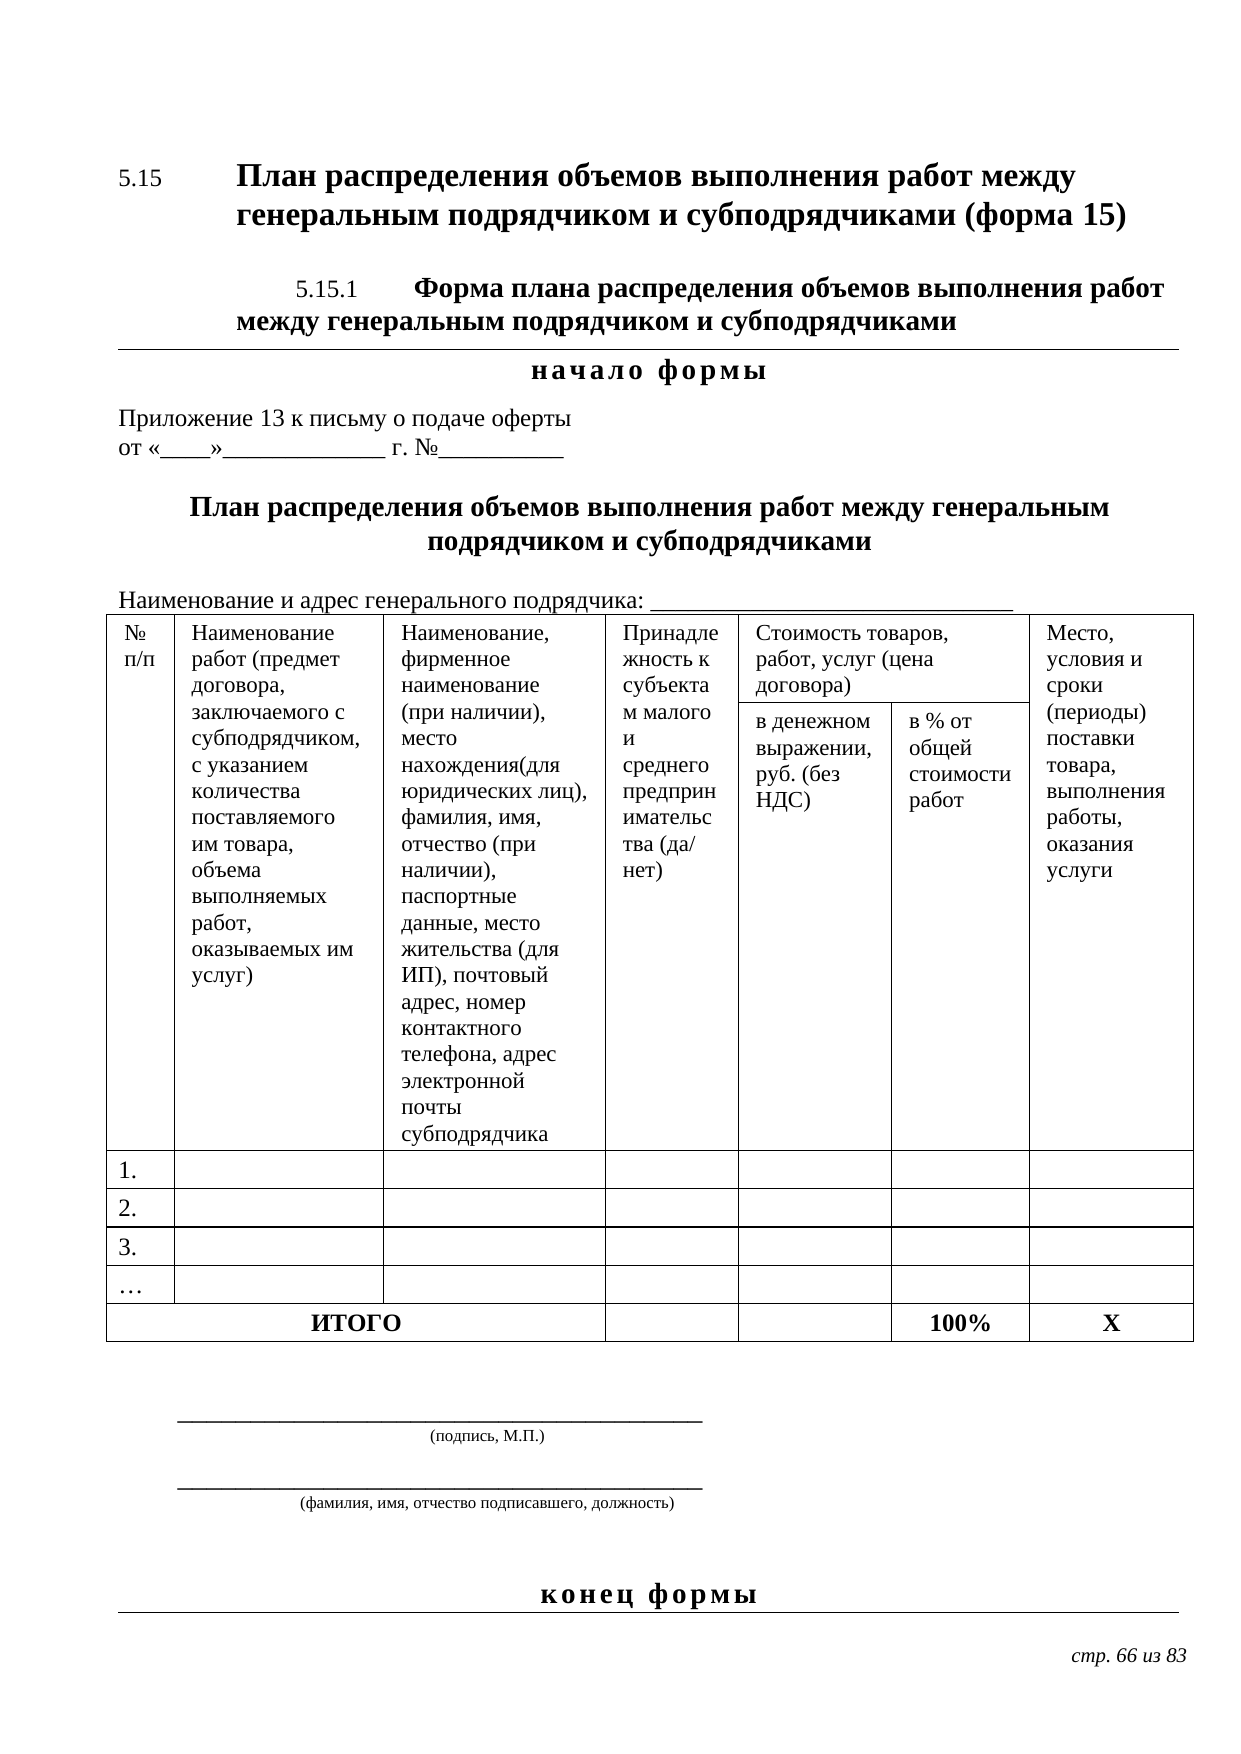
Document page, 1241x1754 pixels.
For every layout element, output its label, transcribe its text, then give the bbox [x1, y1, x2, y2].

table_header Наименование, фирменное наименование (при наличии), место нахождения(для юридических лиц), фамилия, имя, отчество (при наличии), паспортные данные, место жительства (для ИП), почтовый адрес, номер контактного телефона, адрес электронной почты субподрядчика [384, 615, 605, 1150]
table_cell [1030, 1151, 1193, 1188]
table_cell [892, 1189, 1029, 1226]
table_cell [606, 1304, 738, 1341]
table_cell [107, 1228, 174, 1264]
table_cell [606, 1228, 738, 1264]
table_header № п/п [107, 615, 174, 1150]
table_cell [739, 1189, 891, 1226]
table_cell [739, 1266, 891, 1303]
table_cell [384, 1189, 605, 1226]
text Форма плана распределения объемов выполнения работ между генеральным подрядчиком и субподрядчиками [236, 270, 1181, 337]
text ____________________________________ [118, 1459, 1181, 1493]
table_cell [739, 1304, 891, 1341]
table_cell [175, 1228, 383, 1264]
text начало формы [118, 350, 1179, 386]
table_cell [384, 1228, 605, 1264]
table_header Место, условия и сроки (периоды) поставки товара, выполнения работы, оказания услуги [1030, 615, 1193, 1150]
table_cell [107, 1151, 174, 1188]
text План распределения объемов выполнения работ между генеральным подрядчиком и субподрядчиками [118, 489, 1181, 556]
table_cell в % от общей стоимости работ [892, 703, 1029, 1150]
subtitle План распределения объемов выполнения работ между генеральным подрядчиком и субподрядчиками (форма 15) [118, 156, 1181, 232]
table_cell 100% [892, 1304, 1029, 1341]
table_cell Х [1030, 1304, 1193, 1341]
table_cell [739, 1151, 891, 1188]
table_cell [384, 1151, 605, 1188]
table_cell [606, 1151, 738, 1188]
table_cell [606, 1189, 738, 1226]
table_cell [739, 1228, 891, 1264]
table_cell [1030, 1228, 1193, 1264]
table_cell ИТОГО [107, 1304, 605, 1341]
table_cell [1030, 1189, 1193, 1226]
table_cell [892, 1266, 1029, 1303]
table_header Наименование работ (предмет договора, заключаемого с субподрядчиком, с указанием количества поставляемого им товара, объема выполняемых работ, оказываемых им услуг) [175, 615, 383, 1150]
text конец формы [118, 1577, 1179, 1612]
text (подпись, М.П.) [118, 1426, 797, 1459]
table_header Стоимость товаров, работ, услуг (цена договора) [739, 615, 1029, 702]
table_cell в денежном выражении, руб. (без НДС) [739, 703, 891, 1150]
table_cell [1030, 1266, 1193, 1303]
table_cell [175, 1151, 383, 1188]
table_cell [892, 1151, 1029, 1188]
table_cell [892, 1228, 1029, 1264]
table_cell [384, 1266, 605, 1303]
table_header Принадлежность к субъектам малого и среднего предпринимательства (да/ нет) [606, 615, 738, 1150]
text ____________________________________ [118, 1392, 1181, 1426]
table_cell [175, 1266, 383, 1303]
table_cell [107, 1189, 174, 1226]
text (фамилия, имя, отчество подписавшего, должность) [118, 1493, 797, 1526]
text Наименование и адрес генерального подрядчика: _____________________________ [118, 585, 1181, 614]
text Приложение 13 к письму о подаче оферты от «____»_____________ г. №__________ [118, 403, 1181, 460]
table_cell … [107, 1266, 174, 1303]
table_cell [606, 1266, 738, 1303]
table_cell [175, 1189, 383, 1226]
